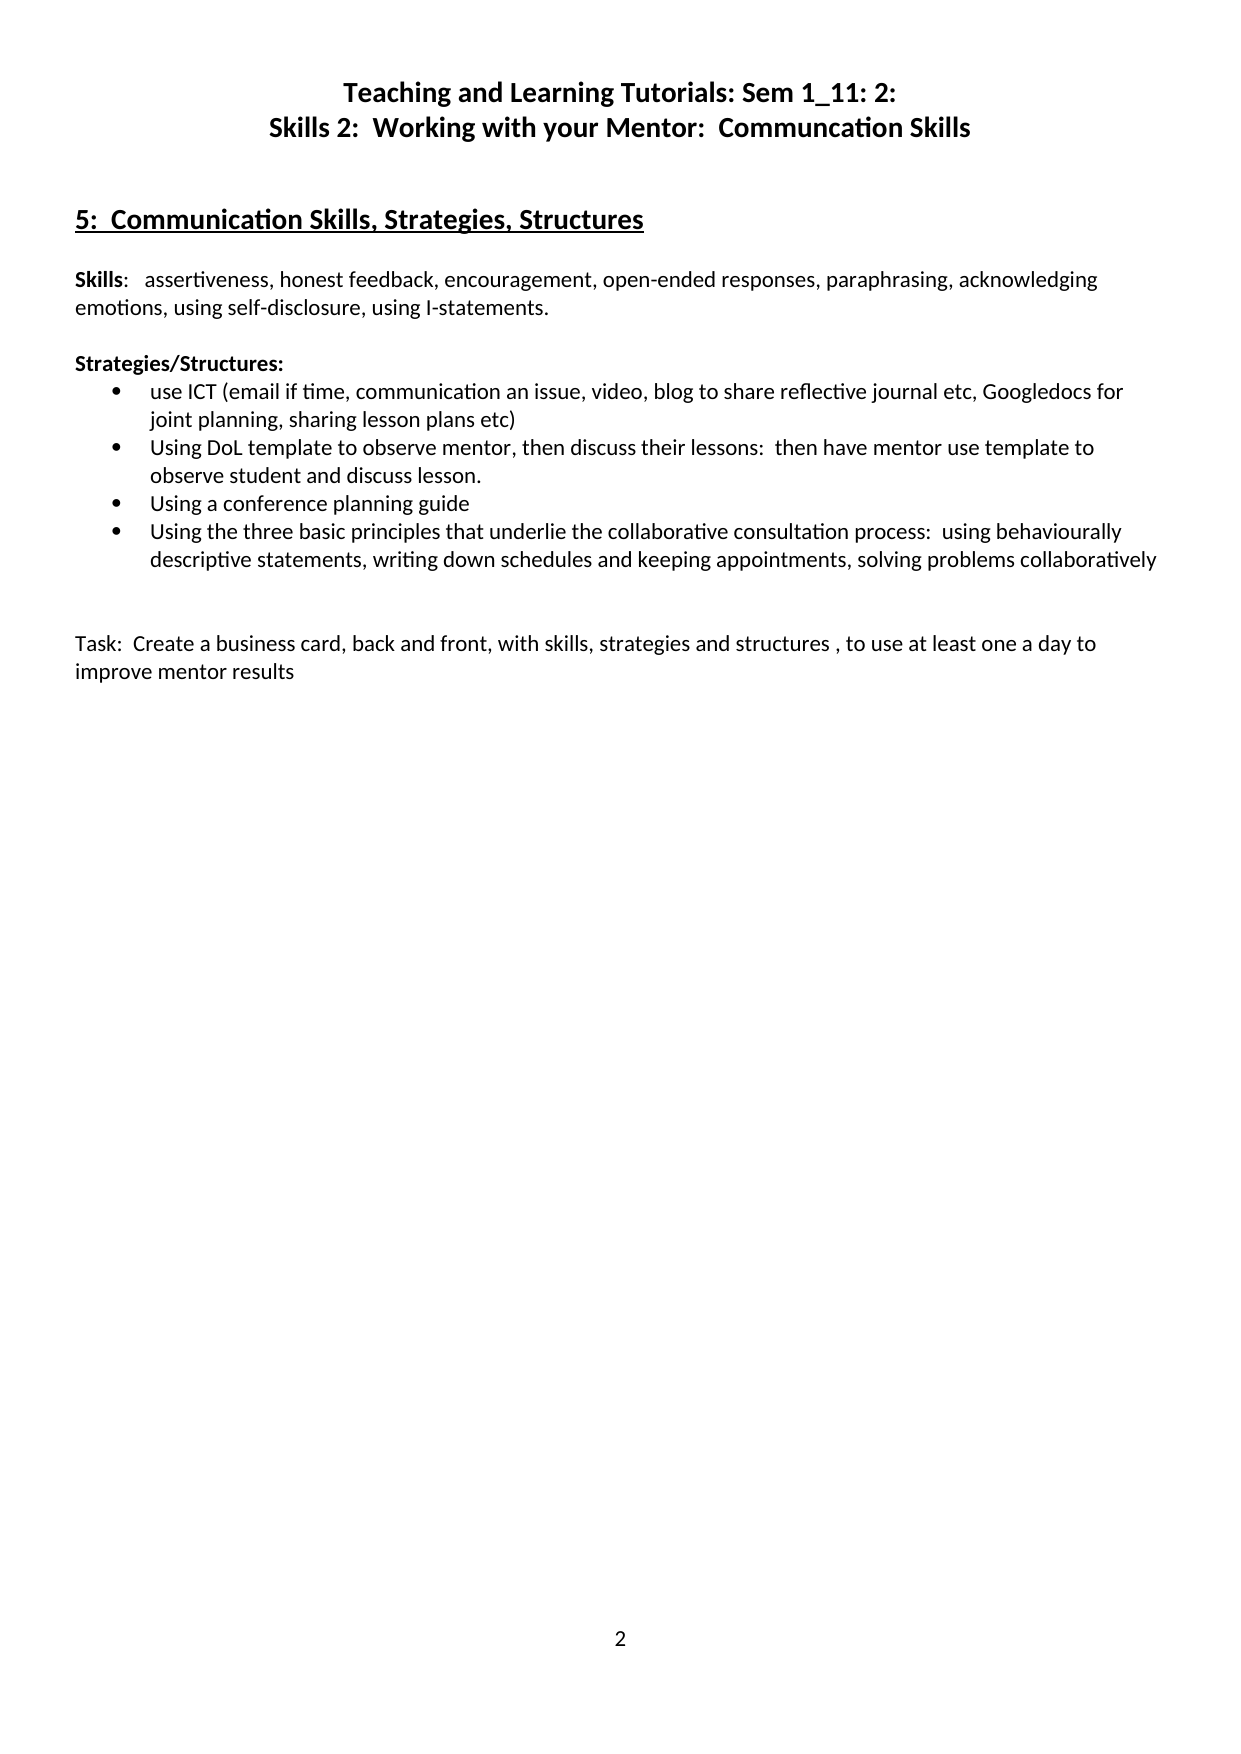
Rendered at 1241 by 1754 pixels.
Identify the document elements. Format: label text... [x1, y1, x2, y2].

list use ICT (email if time, communication an issue, video, blog to share reflective journal etc, Googledocs for joint planning, sharing lesson plans etc) [112, 377, 1165, 433]
text Skills: assertiveness, honest feedback, encouragement, open-ended responses, paraphrasing, acknowledging emotions, using self-disclosure, using I-statements. [75, 265, 1165, 321]
text 5: Communication Skills, Strategies, Structures [75, 201, 1165, 237]
list Using the three basic principles that underlie the collaborative consultation process: using behaviourally descriptive statements, writing down schedules and keeping appointments, solving problems collaboratively [112, 517, 1165, 573]
list Using DoL template to observe mentor, then discuss their lessons: then have mentor use template to observe student and discuss lesson. [112, 433, 1165, 489]
text Strategies/Structures: [75, 349, 1165, 377]
list Using a conference planning guide [112, 489, 1165, 517]
text Task: Create a business card, back and front, with skills, strategies and structures , to use at least one a day to improve mentor results [75, 629, 1165, 685]
